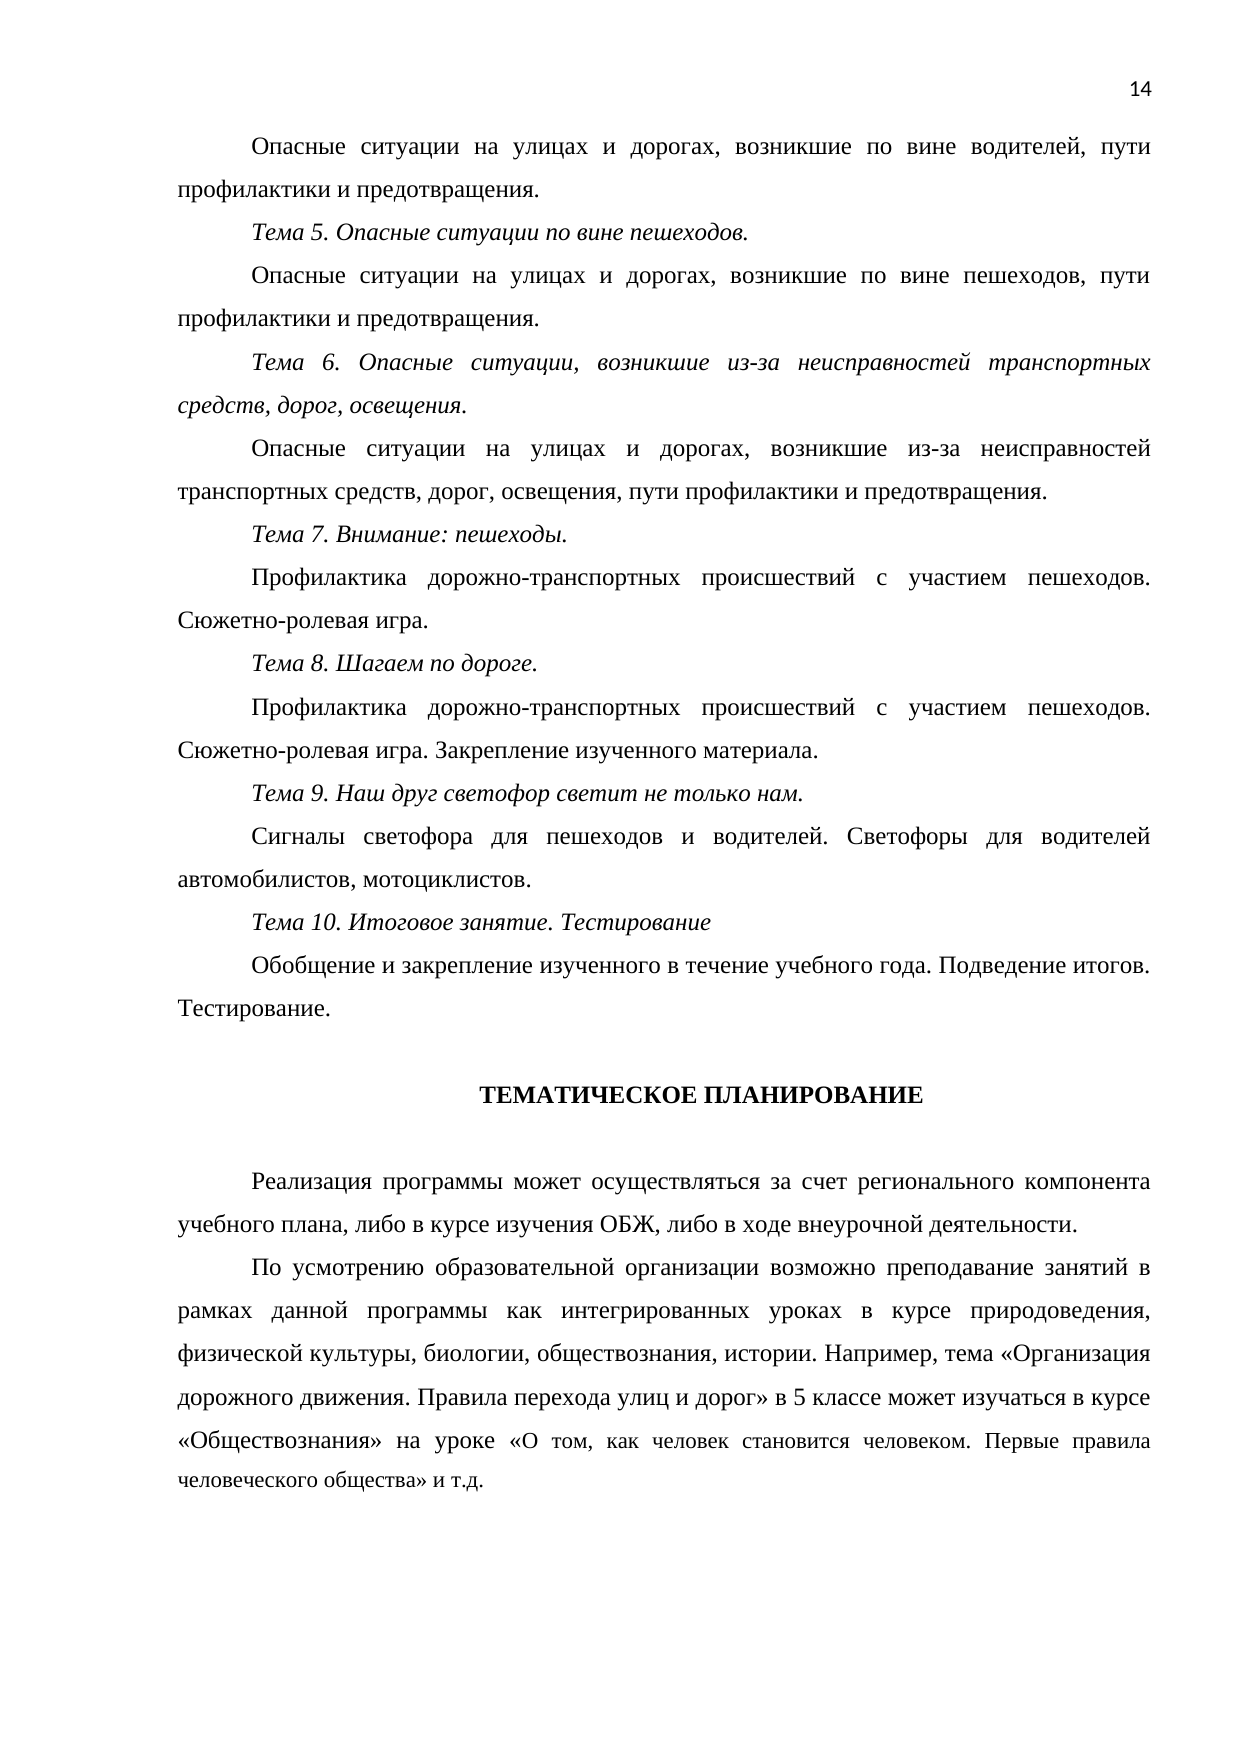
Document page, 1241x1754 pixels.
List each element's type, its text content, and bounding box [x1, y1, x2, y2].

text Профилактика дорожно-транспортных происшествий с участием пешеходов. Сюжетно-ролевая игра. [177, 562, 1152, 634]
text Профилактика дорожно-транспортных происшествий с участием пешеходов. Сюжетно-ролевая игра. Закрепление изученного материала. [177, 692, 1152, 763]
text По усмотрению образовательной организации возможно преподавание занятий в рамках данной программы как интегрированных уроках в курсе природоведения, физической культуры, биологии, обществознания, истории. Например, тема «Организация дорожного движения. Правила перехода улиц и дорог» в 5 классе может изучаться в курсе «Обществознания» на уроке «О том, как человек становится человеком. Первые правила человеческого общества» и т.д. [177, 1252, 1152, 1493]
text Тема 6. Опасные ситуации, возникшие из-за неисправностей транспортных средств, дорог, освещения. [177, 347, 1152, 418]
text Тема 8. Шагаем по дороге. [177, 648, 1152, 677]
text Тема 7. Внимание: пешеходы. [177, 519, 1152, 548]
text Сигналы светофора для пешеходов и водителей. Светофоры для водителей автомобилистов, мотоциклистов. [177, 821, 1152, 893]
text ТЕМАТИЧЕСКОЕ ПЛАНИРОВАНИЕ [177, 1080, 1152, 1108]
text Тема 10. Итоговое занятие. Тестирование [177, 907, 1152, 936]
text Опасные ситуации на улицах и дорогах, возникшие по вине водителей, пути профилактики и предотвращения. [177, 131, 1152, 203]
text Реализация программы может осуществляться за счет регионального компонента учебного плана, либо в курсе изучения ОБЖ, либо в ходе внеурочной деятельности. [177, 1166, 1152, 1238]
text Опасные ситуации на улицах и дорогах, возникшие из-за неисправностей транспортных средств, дорог, освещения, пути профилактики и предотвращения. [177, 433, 1152, 505]
text Обобщение и закрепление изученного в течение учебного года. Подведение итогов. Тестирование. [177, 950, 1152, 1022]
text Тема 9. Наш друг светофор светит не только нам. [177, 778, 1152, 807]
text Опасные ситуации на улицах и дорогах, возникшие по вине пешеходов, пути профилактики и предотвращения. [177, 260, 1152, 332]
text Тема 5. Опасные ситуации по вине пешеходов. [177, 217, 1152, 246]
